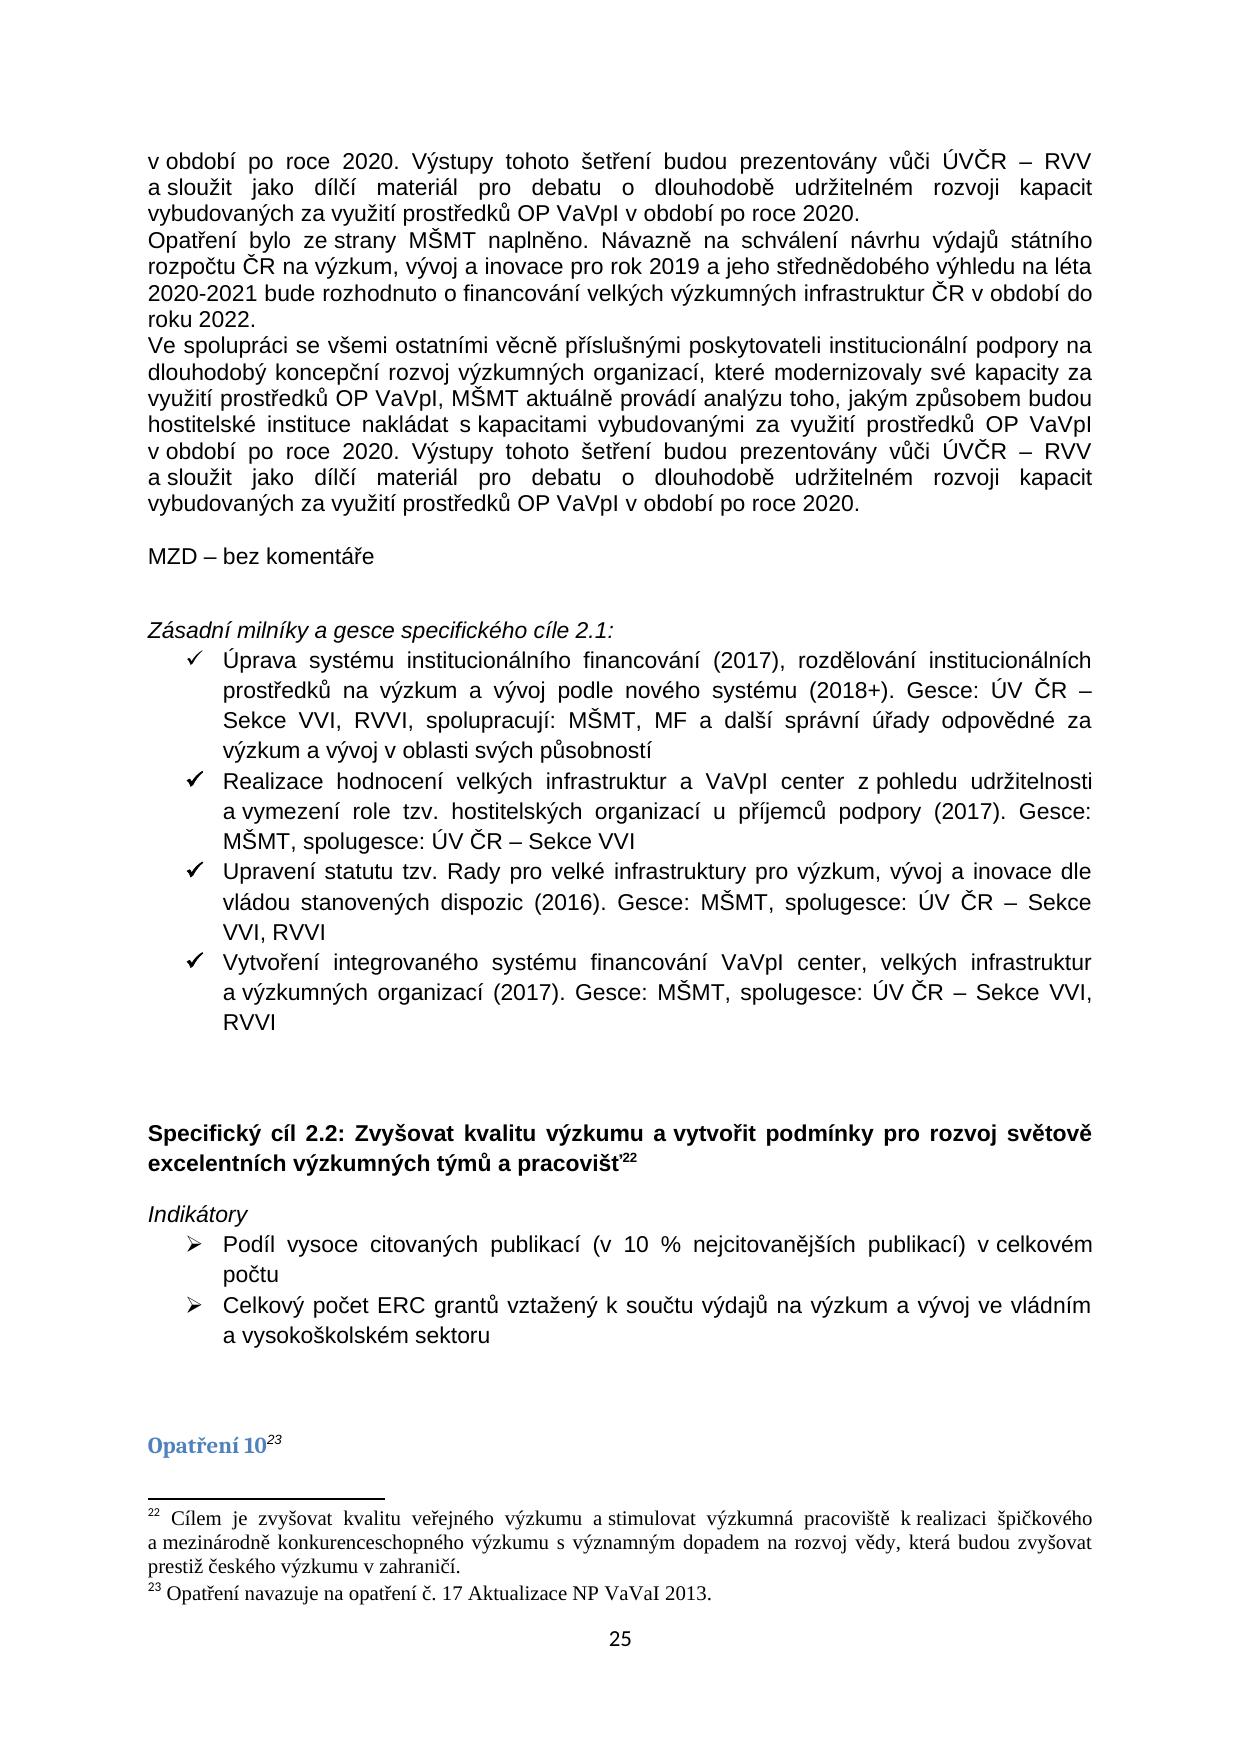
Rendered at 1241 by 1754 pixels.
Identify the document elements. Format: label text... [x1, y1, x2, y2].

list Realizace hodnocení velkých infrastruktur a VaVpI center z pohledu udržitelnosti a vymezení role tzv. hostitelských organizací u příjemců podpory (2017). Gesce: MŠMT, spolugesce: ÚV ČR – Sekce VVI [185, 768, 1092, 854]
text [148, 148, 1092, 227]
list Úprava systému institucionálního financování (2017), rozdělování institucionálních prostředků na výzkum a vývoj podle nového systému (2018+). Gesce: ÚV ČR – Sekce VVI, RVVI, spolupracují: MŠMT, MF a další správní úřady odpovědné za výzkum a vývoj v oblasti svých působností [185, 647, 1092, 764]
text Indikátory [148, 1201, 1092, 1227]
text Specifický cíl 2.2: Zvyšovat kvalitu výzkumu a vytvořit podmínky pro rozvoj světově excelentních výzkumných týmů a pracovišť [148, 1120, 1092, 1176]
list Vytvoření integrovaného systému financování VaVpI center, velkých infrastruktur a výzkumných organizací (2017). Gesce: MŠMT, spolugesce: ÚV ČR – Sekce VVI, RVVI [185, 949, 1092, 1036]
text Zásadní milníky a gesce specifického cíle 2.1: [148, 617, 1092, 643]
list Podíl vysoce citovaných publikací (v 10 % nejcitovanějších publikací) v celkovém počtu [185, 1231, 1092, 1288]
list Celkový počet ERC grantů vztažený k součtu výdajů na výzkum a vývoj ve vládním a vysokoškolském sektoru [185, 1292, 1092, 1348]
text Opatření bylo ze strany MŠMT naplněno. Návazně na schválení návrhu výdajů státního rozpočtu ČR na výzkum, vývoj a inovace pro rok 2019 a jeho střednědobého výhledu na léta 2020-2021 bude rozhodnuto o financování velkých výzkumných infrastruktur ČR v období do roku 2022. [148, 227, 1092, 332]
list Upravení statutu tzv. Rady pro velké infrastruktury pro výzkum, vývoj a inovace dle vládou stanovených dispozic (2016). Gesce: MŠMT, spolugesce: ÚV ČR – Sekce VVI, RVVI [185, 858, 1092, 945]
text Opatření 10 [148, 1432, 1092, 1459]
text MZD – bez komentáře [148, 543, 1092, 569]
